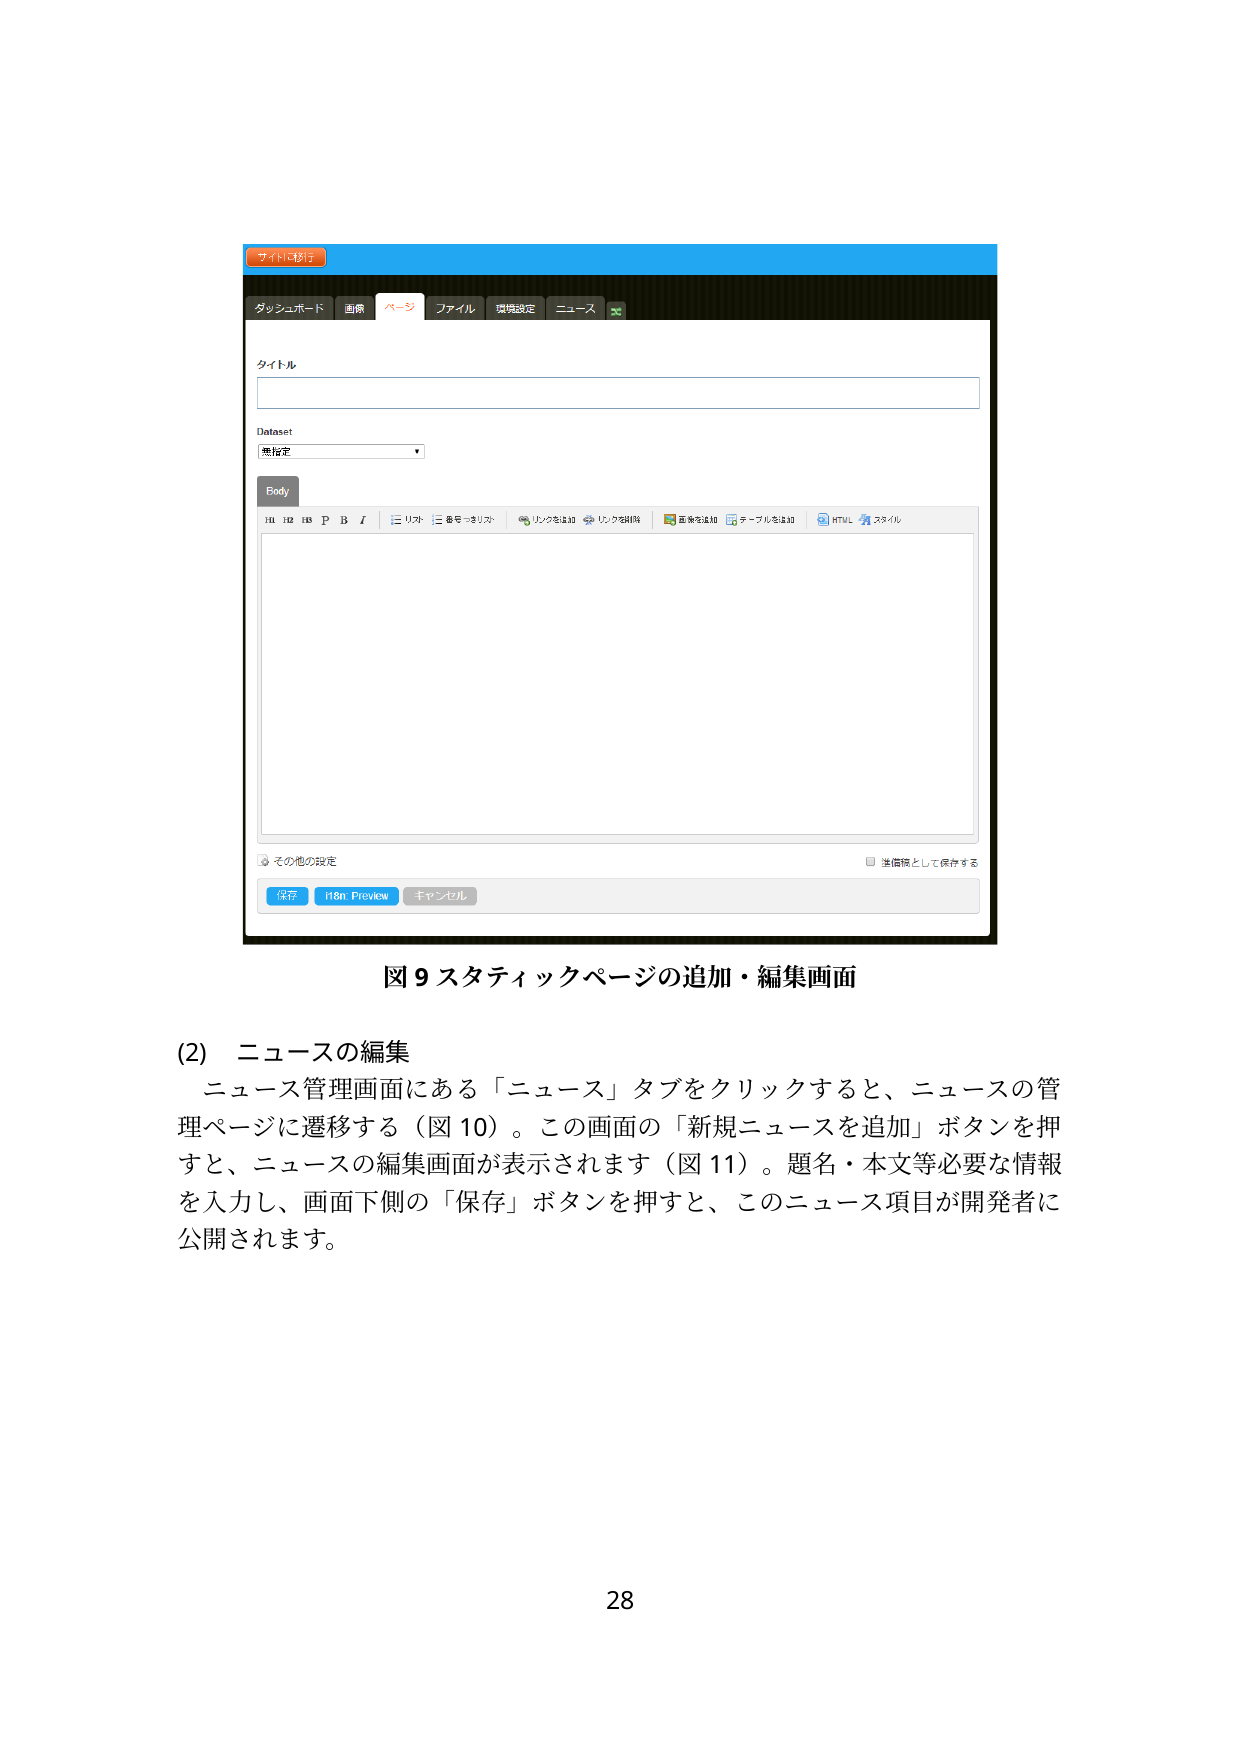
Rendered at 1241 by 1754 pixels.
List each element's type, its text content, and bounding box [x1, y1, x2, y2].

subtitle ニュースの編集 [177, 1032, 1063, 1069]
picture [242, 244, 998, 945]
text 図 9 スタティックページの追加・編集画面 [177, 957, 1063, 994]
text ニュース管理画面にある「ニュース」タブをクリックすると、ニュースの管理ページに遷移する（図 10）。この画面の「新規ニュースを追加」ボタンを押すと、ニュースの編集画面が表示されます（図 11）。題名・本文等必要な情報を入力し、画面下側の「保存」ボタンを押すと、このニュース項目が開発者に公開されます。 [177, 1069, 1063, 1257]
